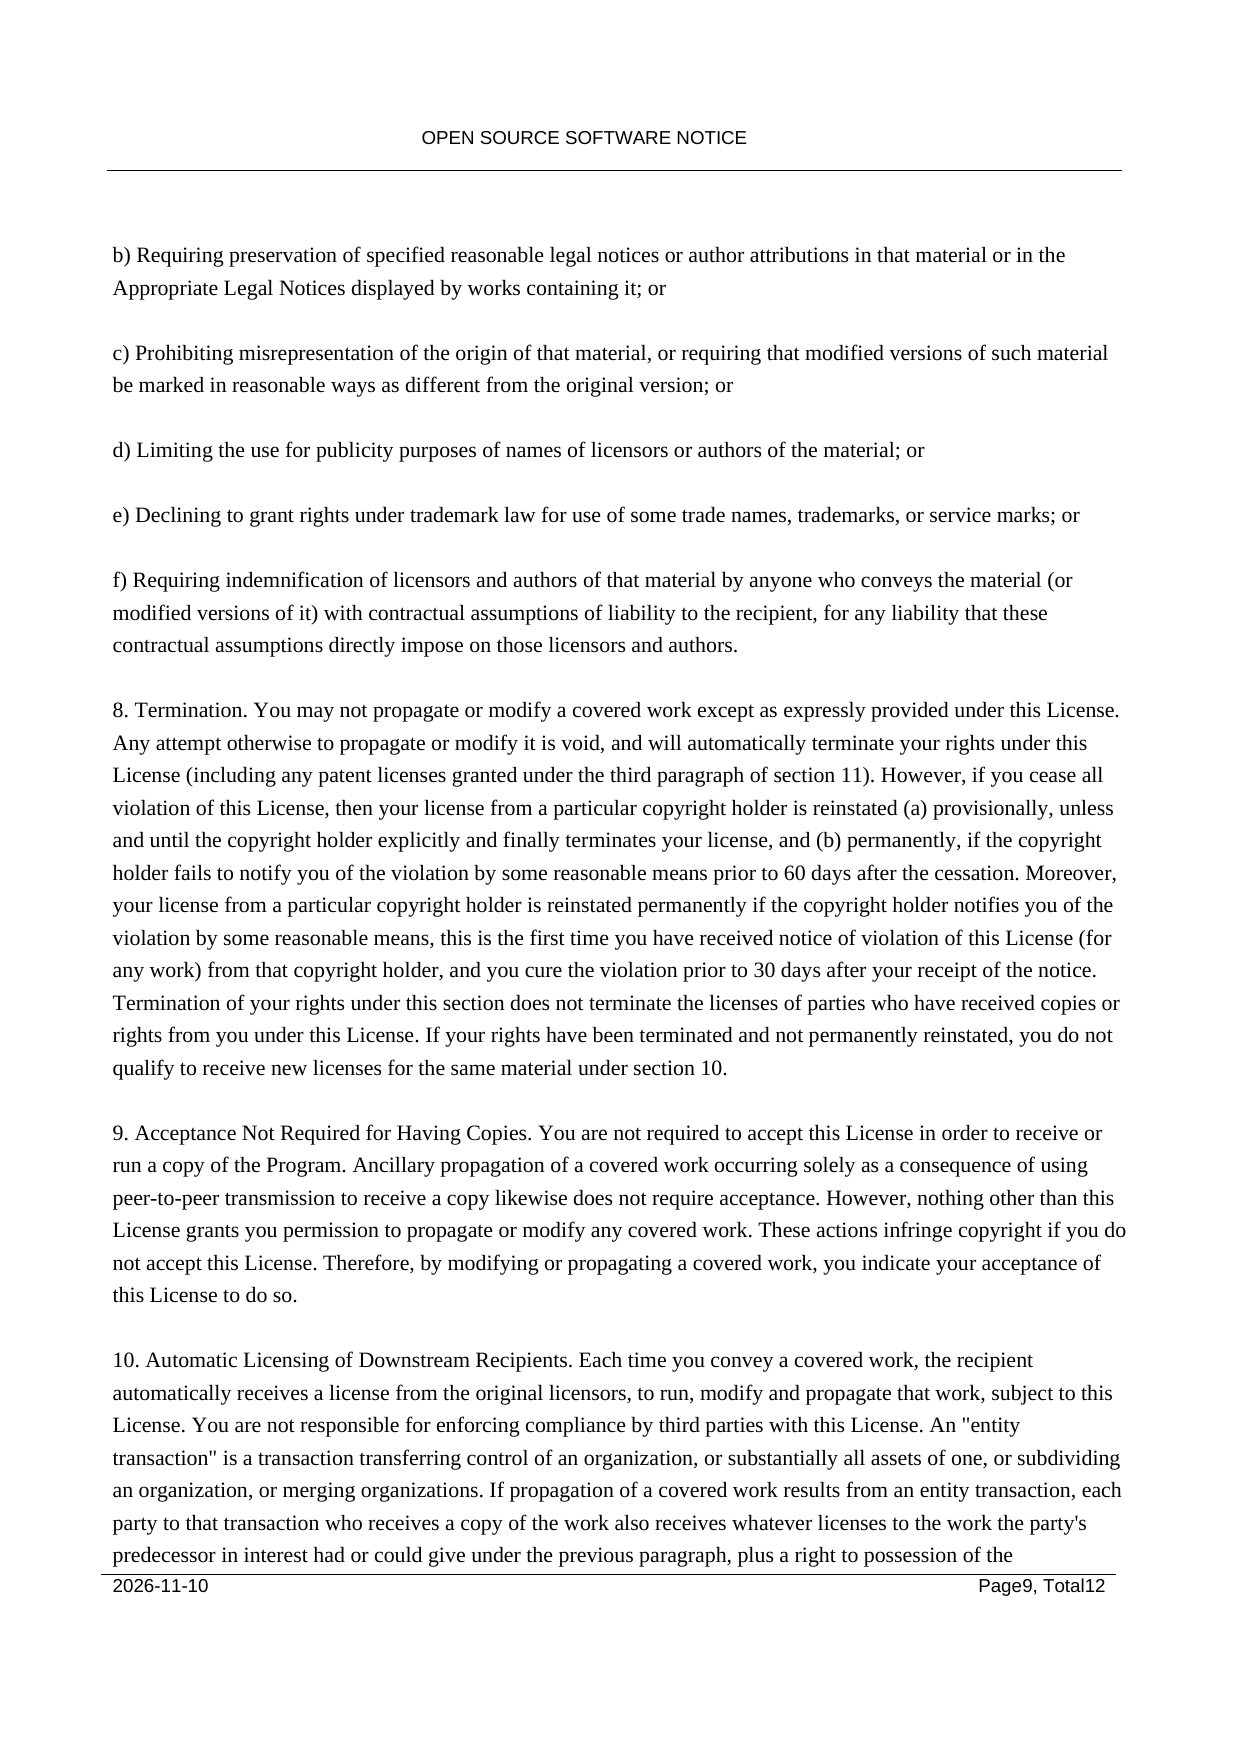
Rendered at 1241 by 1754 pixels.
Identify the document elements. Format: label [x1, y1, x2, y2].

text [112, 206, 1128, 1571]
